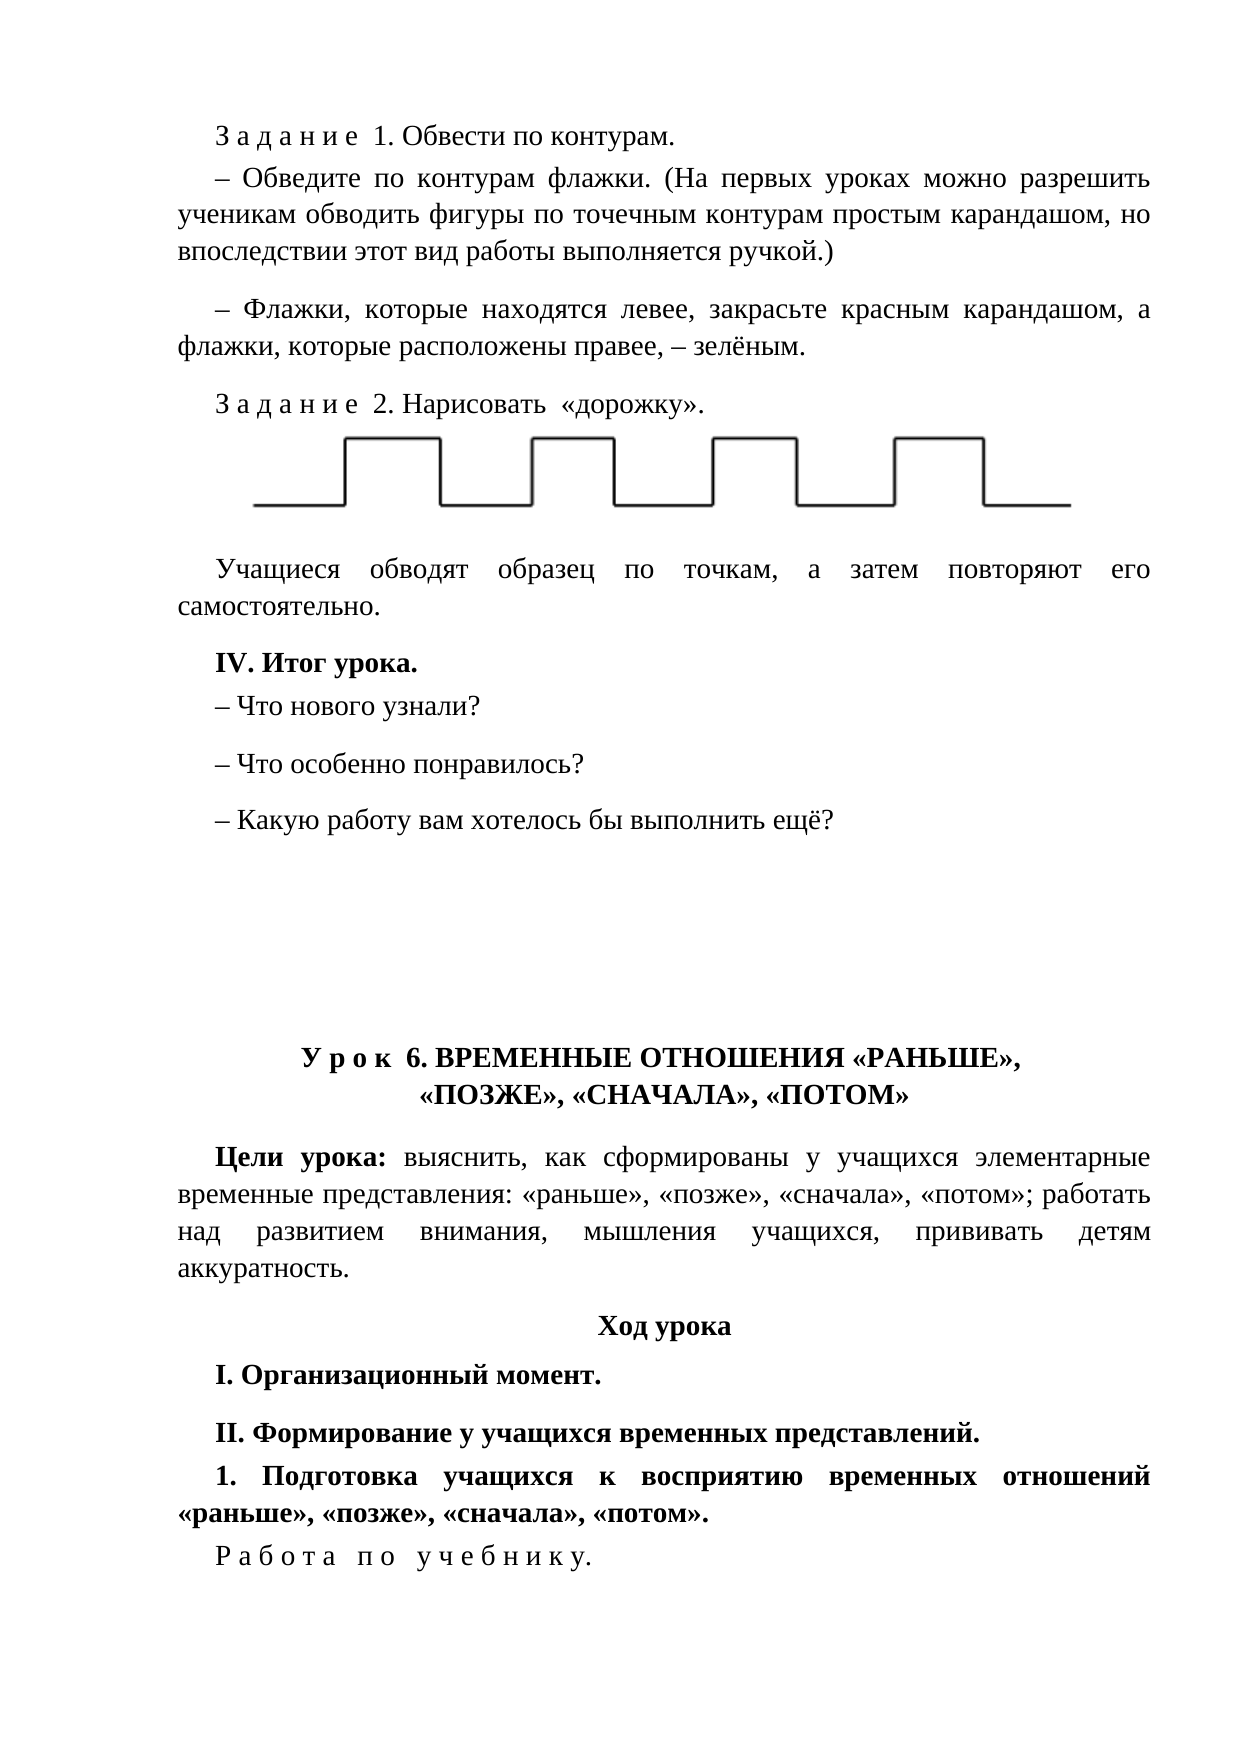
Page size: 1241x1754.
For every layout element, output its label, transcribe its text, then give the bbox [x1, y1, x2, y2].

text – Что нового узнали? [177, 688, 1152, 722]
text Учащиеся обводят образец по точкам, а затем повторяют его самостоятельно. [177, 551, 1152, 621]
text Ход урока [177, 1308, 1152, 1341]
text IV. Итог урока. [177, 645, 1152, 679]
text – Обведите по контурам флажки. (На первых уроках можно разрешить ученикам обводить фигуры по точечным контурам простым карандашом, но впоследствии этот вид работы выполняется ручкой.) [177, 160, 1152, 267]
text – Флажки, которые находятся левее, закрасьте красным карандашом, а флажки, которые расположены правее, – зелёным. [177, 291, 1152, 362]
text Р а б о т а п о у ч е б н и к у. [177, 1538, 1152, 1571]
text – Что особенно понравилось? [177, 746, 1152, 780]
text I. Организационный момент. [177, 1357, 1152, 1391]
text У р о к 6. ВРЕМЕННЫЕ ОТНОШЕНИЯ «РАНЬШЕ», «ПОЗЖЕ», «СНАЧАЛА», «ПОТОМ» [177, 1041, 1152, 1111]
text З а д а н и е 1. Обвести по контурам. [177, 118, 1152, 152]
picture [242, 427, 1087, 528]
text II. Формирование у учащихся временных представлений. [177, 1415, 1152, 1448]
text Цели урока: выяснить, как сформированы у учащихся элементарные временные представления: «раньше», «позже», «сначала», «потом»; работать над развитием внимания, мышления учащихся, прививать детям аккуратность. [177, 1139, 1152, 1283]
text З а д а н и е 2. Нарисовать «дорожку». [177, 386, 1152, 419]
text 1. Подготовка учащихся к восприятию временных отношений «раньше», «позже», «сначала», «потом». [177, 1458, 1152, 1528]
text – Какую работу вам хотелось бы выполнить ещё? [177, 802, 1152, 836]
